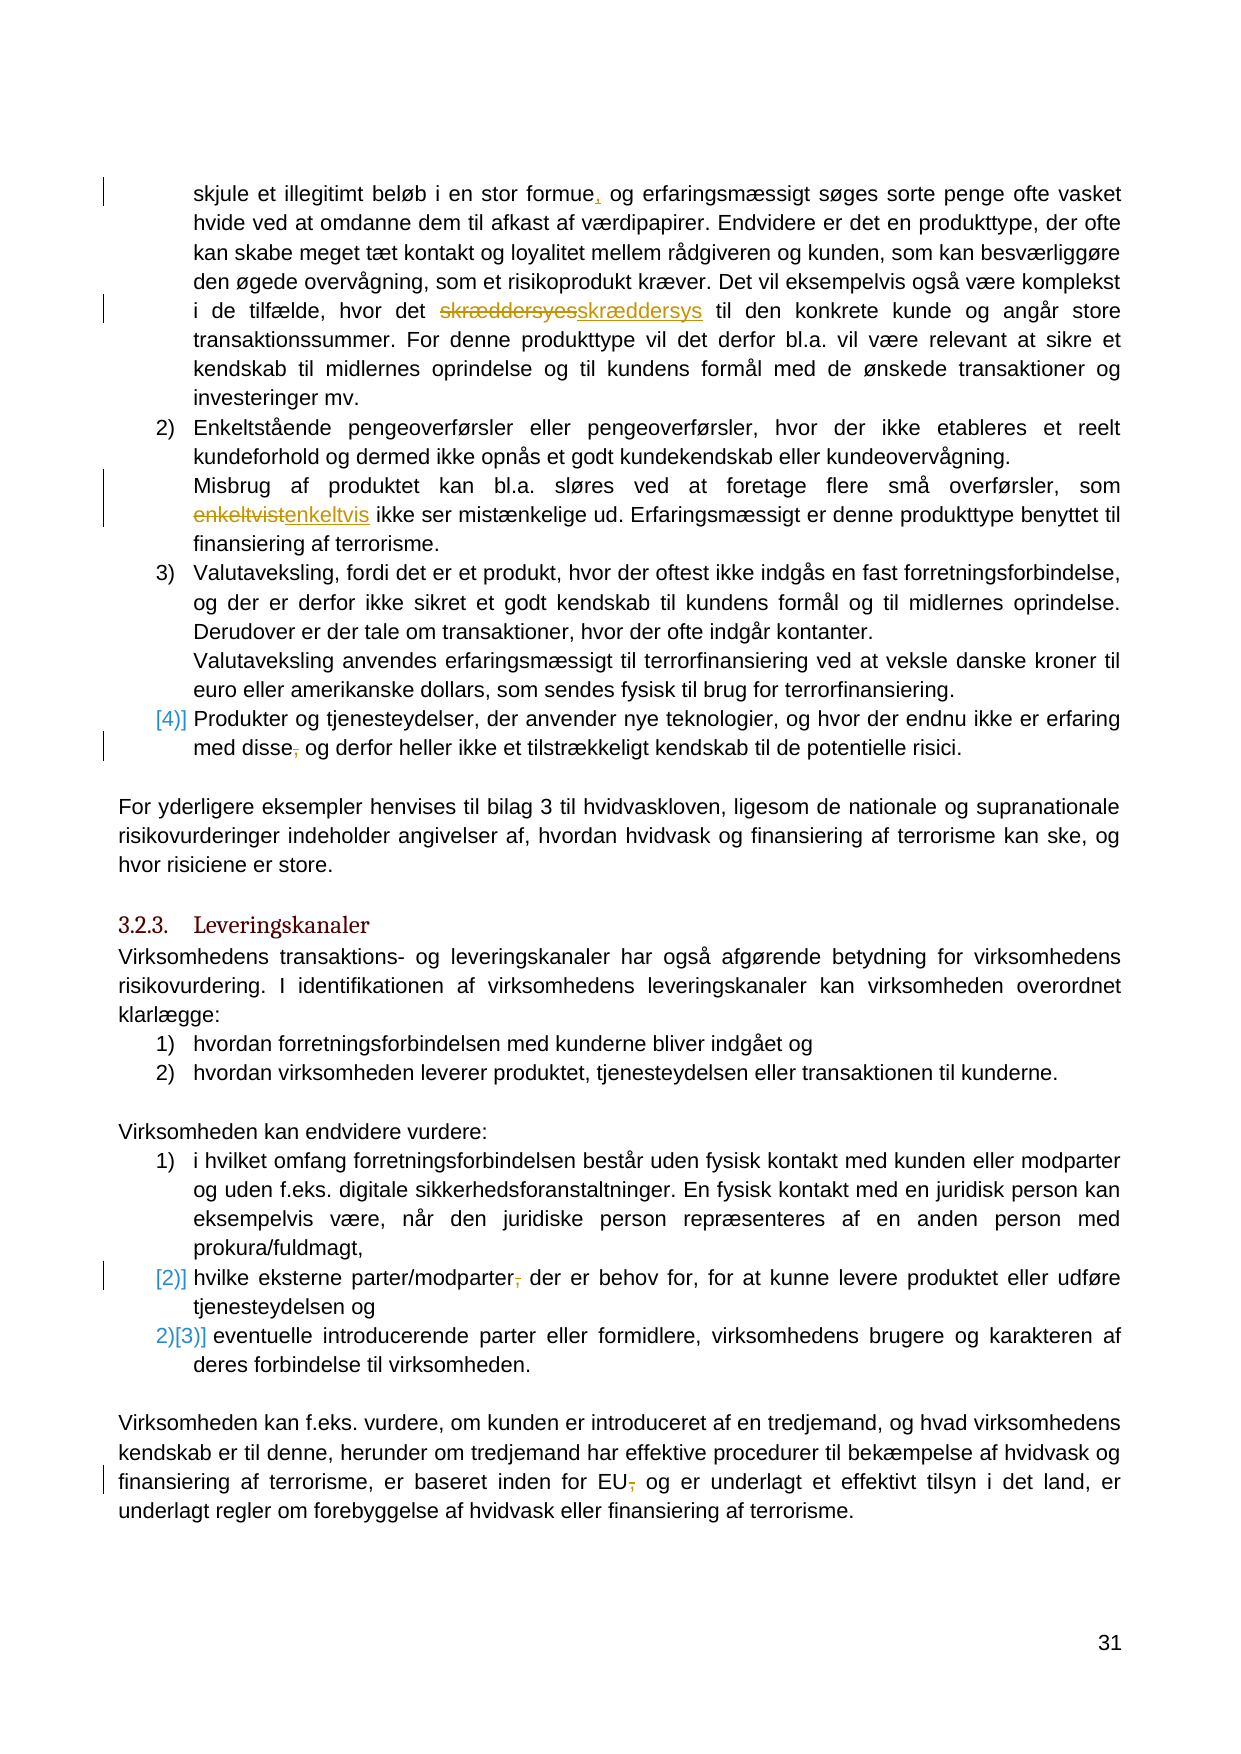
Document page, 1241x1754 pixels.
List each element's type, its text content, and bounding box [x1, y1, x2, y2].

list hvilke eksterne parter/modparter der er behov for, for at kunne levere produktet eller udføre tjenesteydelsen og [156, 1261, 1122, 1319]
list Misbrug af produktet kan bl.a. sløres ved at foretage flere små overførsler, som ikke ser mistænkelige ud. Erfaringsmæssigt er denne produkttype benyttet til finansiering af terrorisme. [193, 469, 1122, 556]
list hvordan forretningsforbindelsen med kunderne bliver indgået og [156, 1027, 1122, 1056]
text Virksomheden kan f.eks. vurdere, om kunden er introduceret af en tredjemand, og hvad virksomhedens kendskab er til denne, herunder om tredjemand har effektive procedurer til bekæmpelse af hvidvask og finansiering af terrorisme, er baseret inden for EU og er underlagt et effektivt tilsyn i det land, er underlagt regler om forebyggelse af hvidvask eller finansiering af terrorisme. [118, 1406, 1122, 1523]
list Valutaveksling anvendes erfaringsmæssigt til terrorfinansiering ved at veksle danske kroner til euro eller amerikanske dollars, som sendes fysisk til brug for terrorfinansiering. [193, 644, 1122, 702]
list i hvilket omfang forretningsforbindelsen består uden fysisk kontakt med kunden eller modparter og uden f.eks. digitale sikkerhedsforanstaltninger. En fysisk kontakt med en juridisk person kan eksempelvis være, når den juridiske person repræsenteres af en anden person med prokura/fuldmagt, [156, 1144, 1122, 1261]
list Enkeltstående pengeoverførsler eller pengeoverførsler, hvor der ikke etableres et reelt kundeforhold og dermed ikke opnås et godt kundekendskab eller kundeovervågning. [156, 411, 1122, 469]
list hvordan virksomheden leverer produktet, tjenesteydelsen eller transaktionen til kunderne. [156, 1056, 1122, 1086]
subtitle Leveringskanaler [118, 911, 1122, 940]
list Produkter og tjenesteydelser, der anvender nye teknologier, og hvor der endnu ikke er erfaring med disse og derfor heller ikke et tilstrækkeligt kendskab til de potentielle risici. [156, 702, 1122, 761]
list eventuelle introducerende parter eller formidlere, virksomhedens brugere og karakteren af deres forbindelse til virksomheden. [156, 1319, 1122, 1377]
list Valutaveksling, fordi det er et produkt, hvor der oftest ikke indgås en fast forretningsforbindelse, og der er derfor ikke sikret et godt kendskab til kundens formål og til midlernes oprindelse. Derudover er der tale om transaktioner, hvor der ofte indgår kontanter. [156, 556, 1122, 644]
text Virksomheden kan endvidere vurdere: [118, 1115, 1122, 1144]
text For yderligere eksempler henvises til bilag 3 til hvidvaskloven, ligesom de nationale og supranationale risikovurderinger indeholder angivelser af, hvordan hvidvask og finansiering af terrorisme kan ske, og hvor risiciene er store. [118, 790, 1122, 877]
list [193, 177, 1122, 411]
text Virksomhedens transaktions- og leveringskanaler har også afgørende betydning for virksomhedens risikovurdering. I identifikationen af virksomhedens leveringskanaler kan virksomheden overordnet klarlægge: [118, 940, 1122, 1027]
